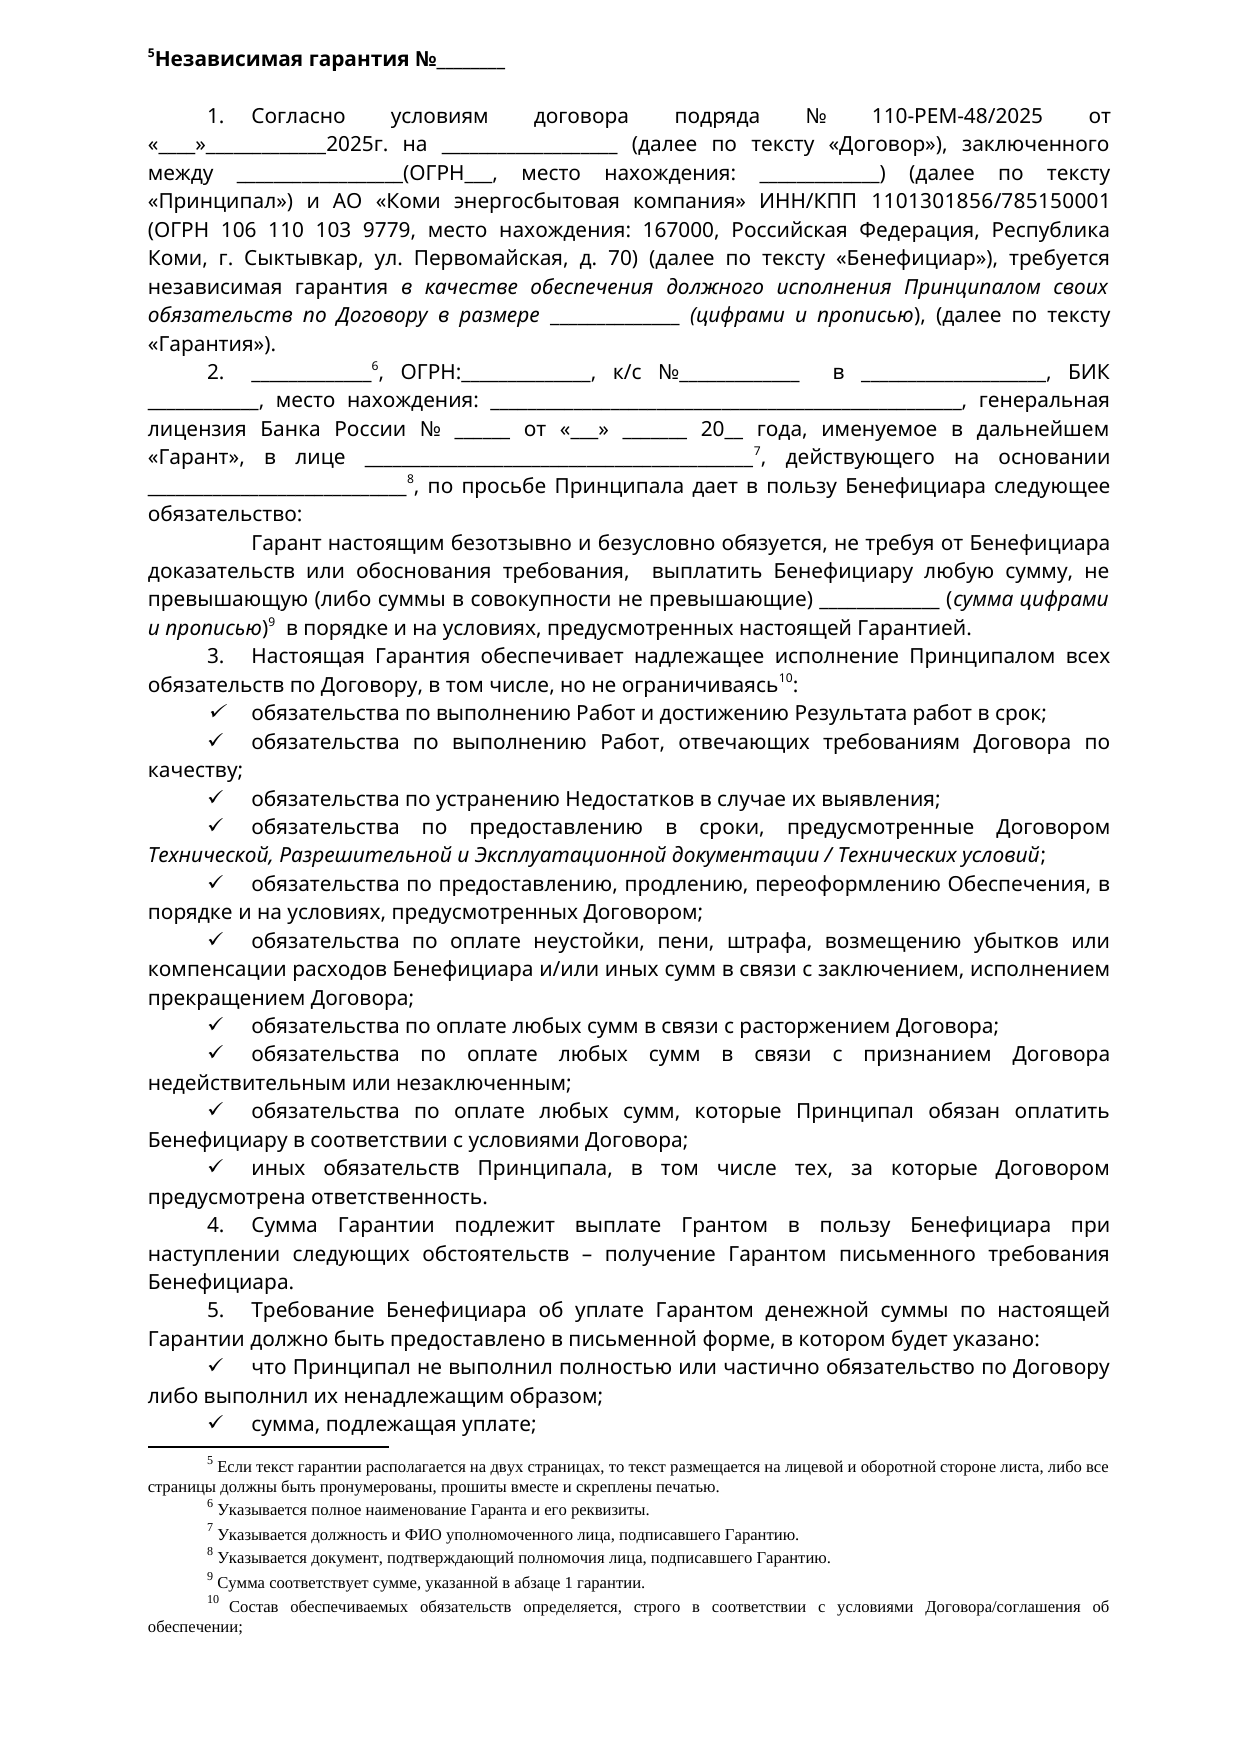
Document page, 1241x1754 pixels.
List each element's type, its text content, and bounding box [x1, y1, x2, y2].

list обязательства по выполнению Работ, отвечающих требованиям Договора по качеству; [148, 727, 1111, 784]
list Сумма Гарантии подлежит выплате Грантом в пользу Бенефициара при наступлении следующих обстоятельств – получение Гарантом письменного требования Бенефициара. [148, 1210, 1111, 1296]
list обязательства по выполнению Работ и достижению Результата работ в срок; [148, 698, 1111, 727]
list обязательства по оплате неустойки, пени, штрафа, возмещению убытков или компенсации расходов Бенефициара и/или иных сумм в связи с заключением, исполнением прекращением Договора; [148, 926, 1111, 1011]
list обязательства по оплате любых сумм в связи с признанием Договора недействительным или незаключенным; [148, 1039, 1111, 1096]
text Гарант настоящим безотзывно и безусловно обязуется, не требуя от Бенефициара доказательств или обоснования требования, выплатить Бенефициару любую сумму, не превышающую (либо суммы в совокупности не превышающие) _____________ (сумма цифрами и прописью) в порядке и на условиях, предусмотренных настоящей Гарантией. [148, 528, 1111, 641]
list _____________, ОГРН:______________, к/с №_____________ в ____________________, БИК ____________, место нахождения: ___________________________________________________, генеральная лицензия Банка России № ______ от «___» _______ 20__ года, именуемое в дальнейшем «Гарант», в лице __________________________________________, действующего на основании ____________________________, по просьбе Принципала дает в пользу Бенефициара следующее обязательство: [148, 357, 1111, 528]
list Требование Бенефициара об уплате Гарантом денежной суммы по настоящей Гарантии должно быть предоставлено в письменной форме, в котором будет указано: [148, 1296, 1111, 1352]
list Согласно условиям договора подряда № 110-РЕМ-48/2025 от «____»_____________2025г. на ___________________ (далее по тексту «Договор»), заключенного между __________________(ОГРН___, место нахождения: _____________) (далее по тексту «Принципал») и АО «Коми энергосбытовая компания» ИНН/КПП 1101301856/785150001 (ОГРН 106 110 103 9779, место нахождения: 167000, Российская Федерация, Республика Коми, г. Сыктывкар, ул. Первомайская, д. 70) (далее по тексту «Бенефициар»), требуется независимая гарантия в качестве обеспечения должного исполнения Принципалом своих обязательств по Договору в размере ______________ (цифрами и прописью), (далее по тексту «Гарантия»). [148, 101, 1111, 357]
list обязательства по оплате любых сумм, которые Принципал обязан оплатить Бенефициару в соответствии с условиями Договора; [148, 1096, 1111, 1153]
list обязательства по оплате любых сумм в связи с расторжением Договора; [148, 1011, 1111, 1039]
list обязательства по предоставлению в сроки, предусмотренные Договором Технической, Разрешительной и Эксплуатационной документации / Технических условий; [148, 812, 1111, 869]
text Независимая гарантия №________ [148, 44, 1111, 73]
list обязательства по устранению Недостатков в случае их выявления; [148, 784, 1111, 812]
list Настоящая Гарантия обеспечивает надлежащее исполнение Принципалом всех обязательств по Договору, в том числе, но не ограничиваясь: [148, 641, 1111, 698]
list что Принципал не выполнил полностью или частично обязательство по Договору либо выполнил их ненадлежащим образом; [148, 1352, 1111, 1409]
list иных обязательств Принципала, в том числе тех, за которые Договором предусмотрена ответственность. [148, 1153, 1111, 1210]
list сумма, подлежащая уплате; [148, 1409, 1111, 1438]
list обязательства по предоставлению, продлению, переоформлению Обеспечения, в порядке и на условиях, предусмотренных Договором; [148, 869, 1111, 926]
